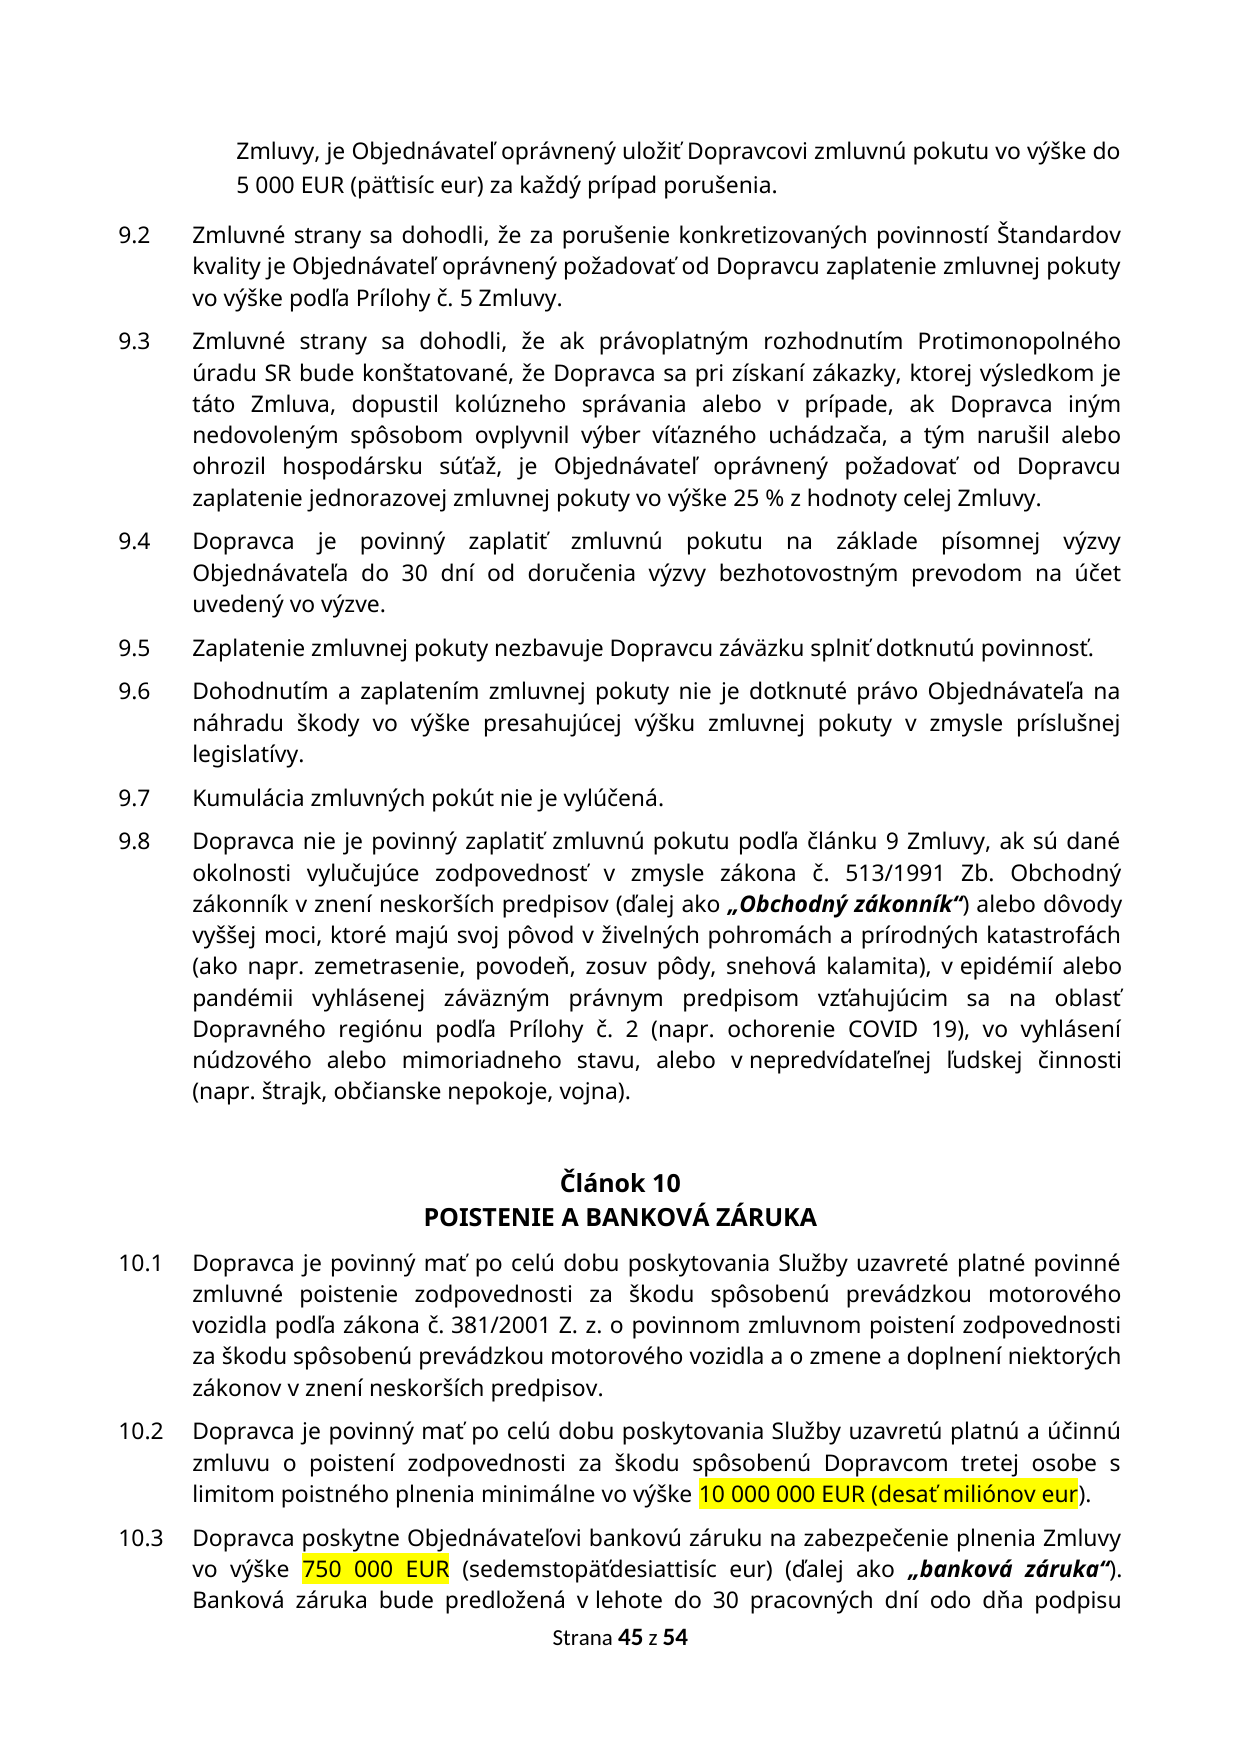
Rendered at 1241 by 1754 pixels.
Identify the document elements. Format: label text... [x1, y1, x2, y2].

subtitle Zmluvné strany sa dohodli, že za porušenie konkretizovaných povinností Štandardov kvality je Objednávateľ oprávnený požadovať od Dopravcu zaplatenie zmluvnej pokuty vo výške podľa Prílohy č. 5 Zmluvy. [118, 219, 1122, 313]
subtitle POISTENIE A BANKOVÁ ZÁRUKA [118, 1166, 1122, 1234]
subtitle Dopravca je povinný zaplatiť zmluvnú pokutu na základe písomnej výzvy Objednávateľa do 30 dní od doručenia výzvy bezhotovostným prevodom na účet uvedený vo výzve. [118, 525, 1122, 619]
subtitle Dopravca je povinný mať po celú dobu poskytovania Služby uzavretú platnú a účinnú zmluvu o poistení zodpovednosti za škodu spôsobenú Dopravcom tretej osobe s limitom poistného plnenia minimálne vo výške 10 000 000 EUR (desať miliónov eur). [118, 1415, 1122, 1509]
subtitle Dopravca nie je povinný zaplatiť zmluvnú pokutu podľa článku 9 Zmluvy, ak sú dané okolnosti vylučujúce zodpovednosť v zmysle zákona č. 513/1991 Zb. Obchodný zákonník v znení neskorších predpisov (ďalej ako „Obchodný zákonník“) alebo dôvody vyššej moci, ktoré majú svoj pôvod v živelných pohromách a prírodných katastrofách (ako napr. zemetrasenie, povodeň, zosuv pôdy, snehová kalamita), v epidémií alebo pandémii vyhlásenej záväzným právnym predpisom vzťahujúcim sa na oblasť Dopravného regiónu podľa Prílohy č. 2 (napr. ochorenie COVID 19), vo vyhlásení núdzového alebo mimoriadneho stavu, alebo v nepredvídateľnej ľudskej činnosti (napr. štrajk, občianske nepokoje, vojna). [118, 825, 1122, 1106]
subtitle Zaplatenie zmluvnej pokuty nezbavuje Dopravcu záväzku splniť dotknutú povinnosť. [118, 631, 1122, 663]
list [199, 135, 1122, 200]
subtitle Kumulácia zmluvných pokút nie je vylúčená. [118, 781, 1122, 813]
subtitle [118, 1521, 1122, 1615]
subtitle Dopravca je povinný mať po celú dobu poskytovania Služby uzavreté platné povinné zmluvné poistenie zodpovednosti za škodu spôsobenú prevádzkou motorového vozidla podľa zákona č. 381/2001 Z. z. o povinnom zmluvnom poistení zodpovednosti za škodu spôsobenú prevádzkou motorového vozidla a o zmene a doplnení niektorých zákonov v znení neskorších predpisov. [118, 1246, 1122, 1403]
subtitle Zmluvné strany sa dohodli, že ak právoplatným rozhodnutím Protimonopolného úradu SR bude konštatované, že Dopravca sa pri získaní zákazky, ktorej výsledkom je táto Zmluva, dopustil kolúzneho správania alebo v prípade, ak Dopravca iným nedovoleným spôsobom ovplyvnil výber víťazného uchádzača, a tým narušil alebo ohrozil hospodársku súťaž, je Objednávateľ oprávnený požadovať od Dopravcu zaplatenie jednorazovej zmluvnej pokuty vo výške 25 % z hodnoty celej Zmluvy. [118, 325, 1122, 513]
subtitle Dohodnutím a zaplatením zmluvnej pokuty nie je dotknuté právo Objednávateľa na náhradu škody vo výške presahujúcej výšku zmluvnej pokuty v zmysle príslušnej legislatívy. [118, 675, 1122, 769]
